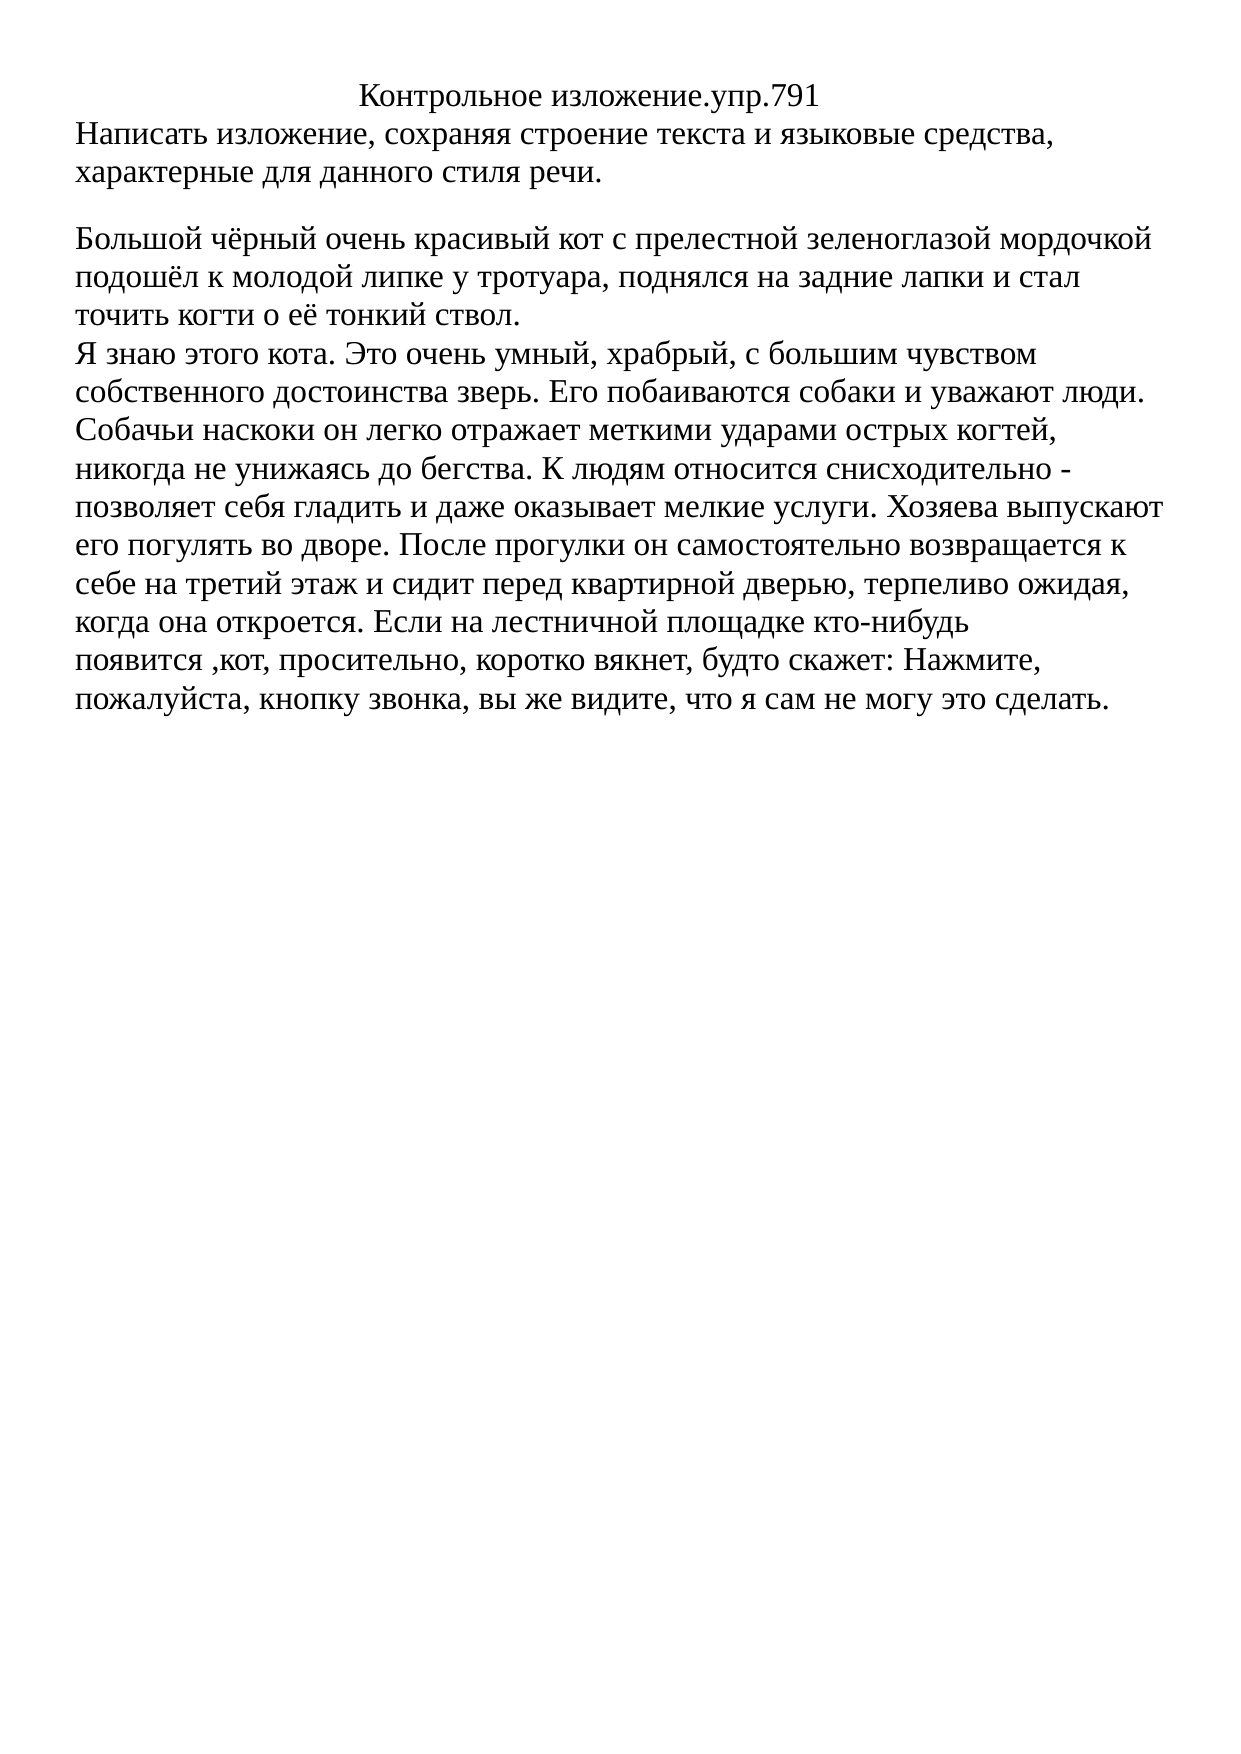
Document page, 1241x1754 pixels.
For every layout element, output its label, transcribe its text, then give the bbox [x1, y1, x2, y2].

text Большой чёрный очень красивый кот с прелестной зеленоглазой мордочкой подошёл к молодой липке у тротуара, поднялся на задние лапки и стал точить когти о её тонкий ствол. Я знаю этого кота. Это очень умный, храбрый, с большим чувством собственного достоинства зверь. Его побаиваются собаки и уважают люди. Собачьи наскоки он легко отражает меткими ударами острых когтей, никогда не унижаясь до бегства. К людям относится снисходительно - позволяет себя гладить и даже оказывает мелкие услуги. Хозяева выпускают его погулять во дворе. После прогулки он самостоятельно возвращается к себе на третий этаж и сидит перед квартирной дверью, терпеливо ожидая, когда она откроется. Если на лестничной площадке кто-нибудь появится ,кот, просительно, коротко вякнет, будто скажет: Нажмите, пожалуйста, кнопку звонка, вы же видите, что я сам не могу это сделать. [75, 218, 1165, 716]
text Контрольное изложение.упр.791 [75, 75, 1165, 113]
text Написать изложение, сохраняя строение текста и языковые средства, характерные для данного стиля речи. [75, 113, 1165, 218]
